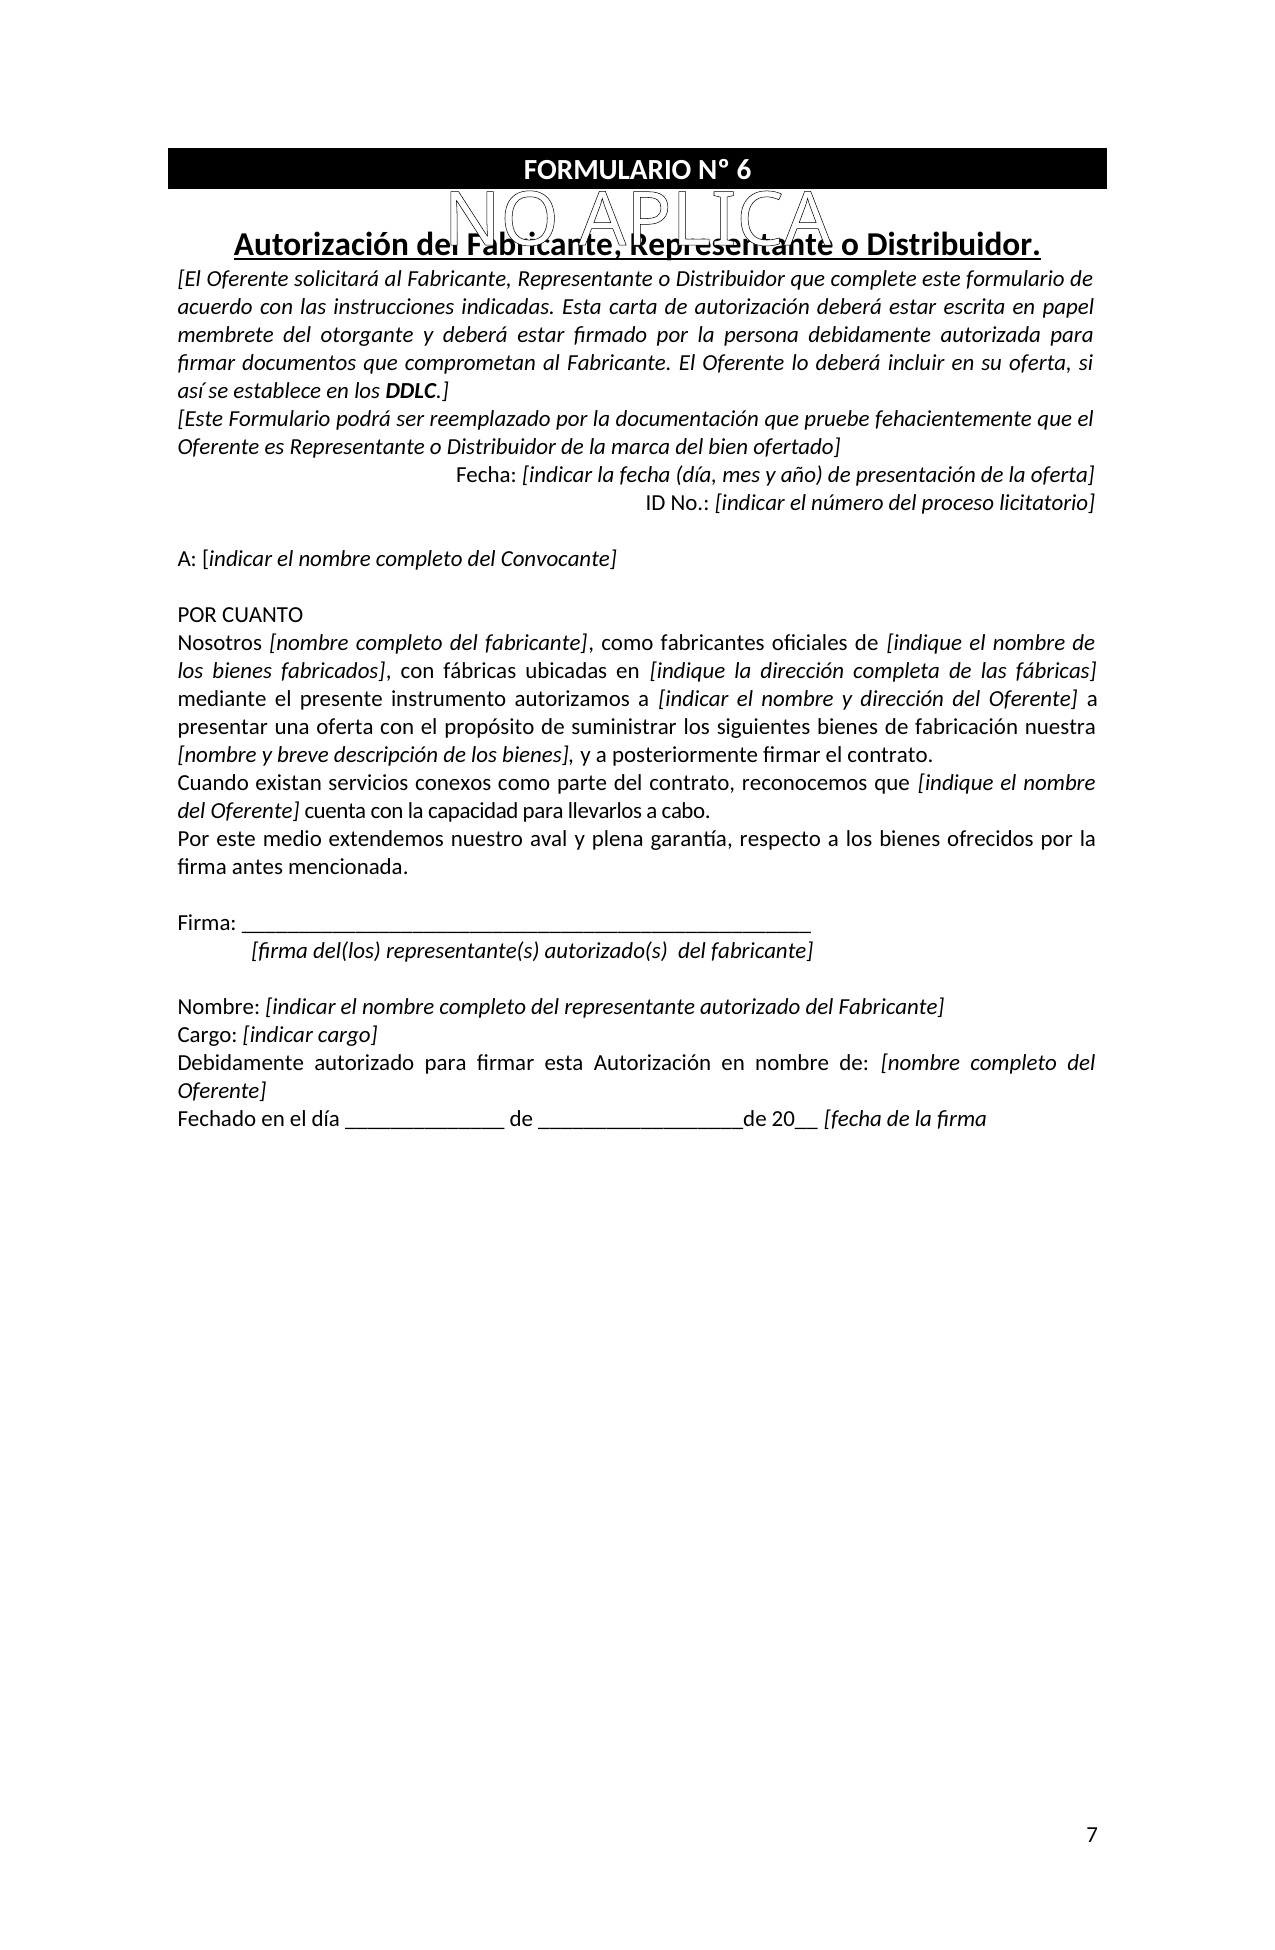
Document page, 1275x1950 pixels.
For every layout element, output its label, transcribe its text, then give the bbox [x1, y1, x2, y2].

list Nombre: [indicar el nombre completo del representante autorizado del Fabricante] [177, 992, 1098, 1020]
text A: [indicar el nombre completo del Convocante] [177, 544, 1098, 572]
list Por este medio extendemos nuestro aval y plena garantía, respecto a los bienes ofrecidos por la firma antes mencionada. [177, 824, 1098, 880]
list Debidamente autorizado para firmar esta Autorización en nombre de: [nombre completo del Oferente] [177, 1048, 1098, 1104]
text [Este Formulario podrá ser reemplazado por la documentación que pruebe fehacientemente que el Oferente es Representante o Distribuidor de la marca del bien ofertado] [177, 404, 1098, 460]
list [firma del(los) representante(s) autorizado(s) del fabricante] [177, 936, 1098, 964]
text Autorización del Fabricante, Representante o Distribuidor. [177, 223, 1098, 264]
text [El Oferente solicitará al Fabricante, Representante o Distribuidor que complete este formulario de acuerdo con las instrucciones indicadas. Esta carta de autorización deberá estar escrita en papel membrete del otorgante y deberá estar firmado por la persona debidamente autorizada para firmar documentos que comprometan al Fabricante. El Oferente lo deberá incluir en su oferta, si así se establece en los DDLC.] [177, 264, 1098, 404]
text Fecha: [indicar la fecha (día, mes y año) de presentación de la oferta] [177, 460, 1098, 488]
list Cuando existan servicios conexos como parte del contrato, reconocemos que [indique el nombre del Oferente] cuenta con la capacidad para llevarlos a cabo. [177, 768, 1098, 824]
list POR CUANTO [177, 600, 1098, 628]
list Nosotros [nombre completo del fabricante], como fabricantes oficiales de [indique el nombre de los bienes fabricados], con fábricas ubicadas en [indique la dirección completa de las fábricas] mediante el presente instrumento autorizamos a [indicar el nombre y dirección del Oferente] a presentar una oferta con el propósito de suministrar los siguientes bienes de fabricación nuestra [nombre y breve descripción de los bienes], y a posteriormente firmar el contrato. [177, 628, 1098, 768]
text Firma: __________________________________________________ [177, 908, 1098, 936]
text ID No.: [indicar el número del proceso licitatorio] [177, 488, 1098, 516]
list Cargo: [indicar cargo] [177, 1020, 1098, 1048]
text Fechado en el día ______________ de __________________de 20__ [fecha de la firma [177, 1104, 1098, 1132]
text FORMULARIO Nº 6 [169, 149, 1106, 188]
